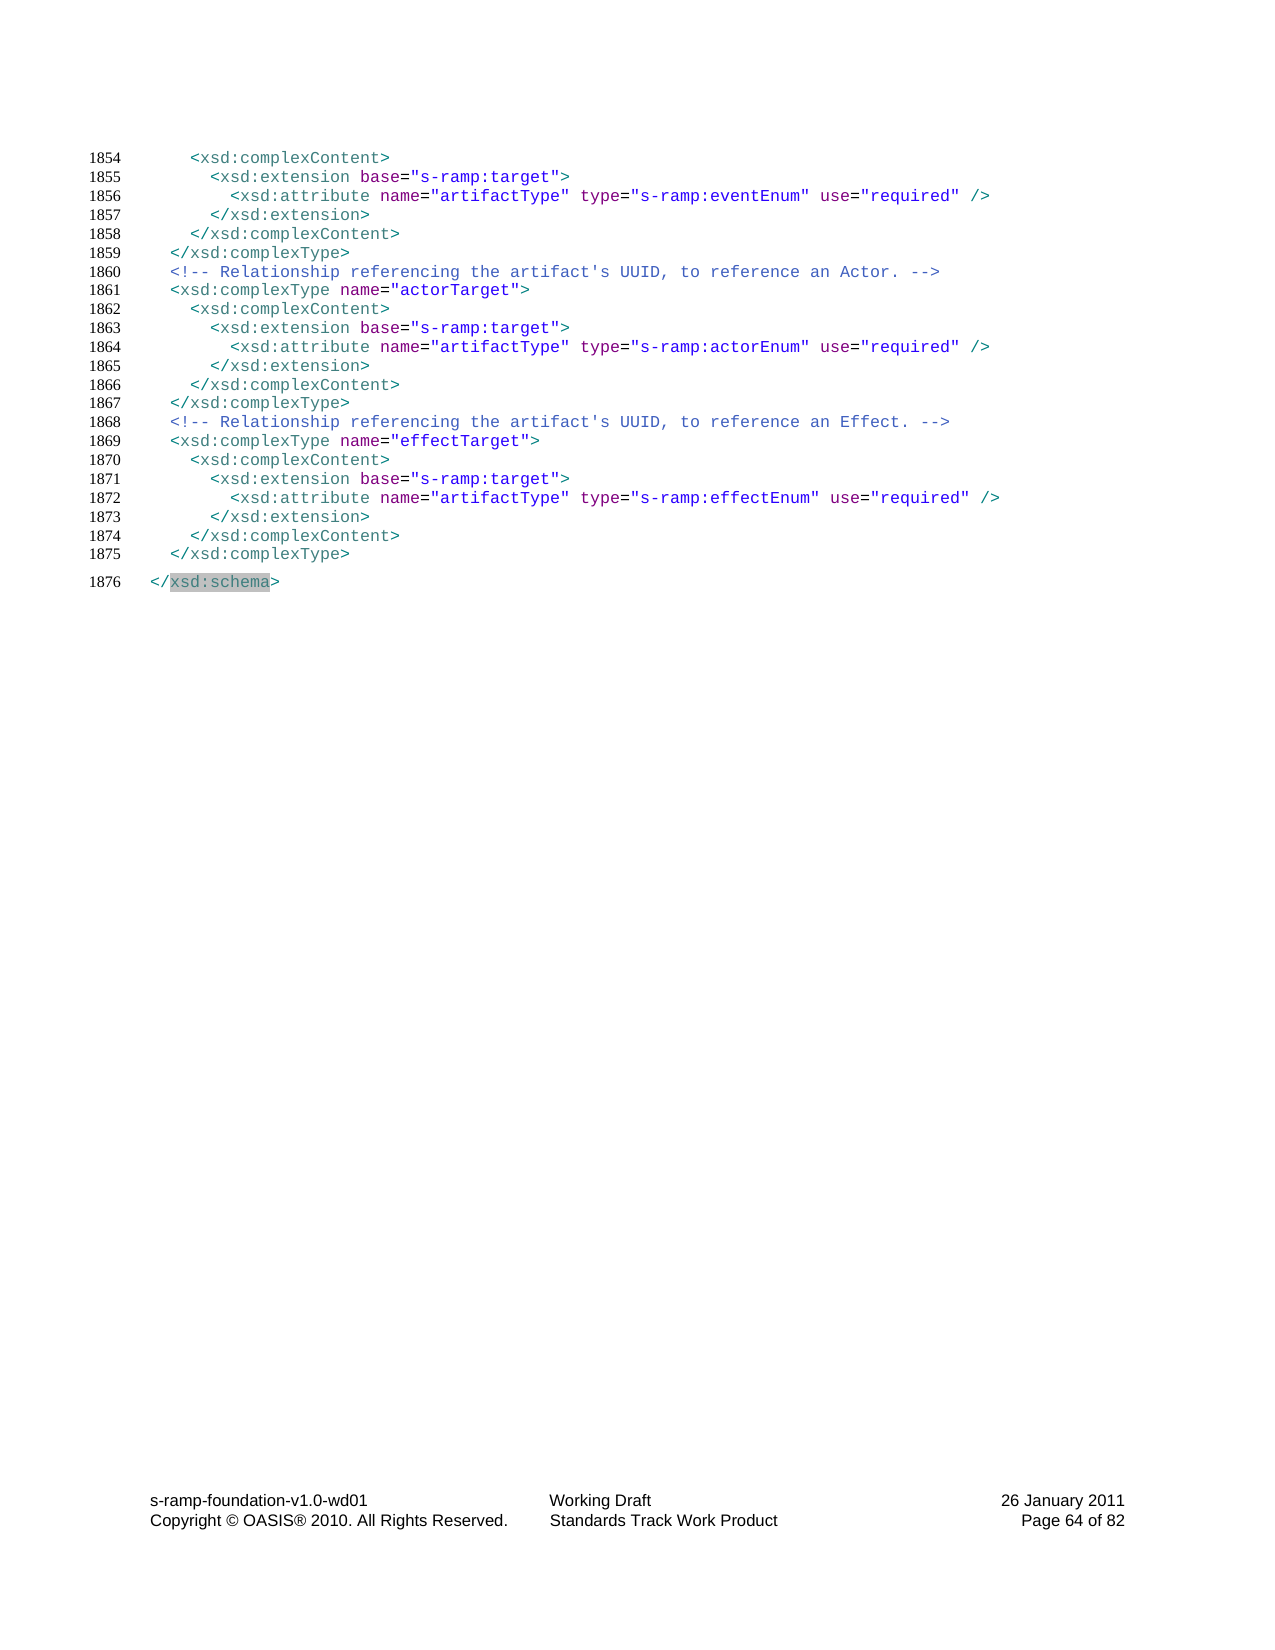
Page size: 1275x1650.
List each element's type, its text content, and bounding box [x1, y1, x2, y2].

text </xsd:complexType> [150, 395, 1125, 414]
text </xsd:complexContent> [150, 376, 1125, 395]
text <xsd:attribute name="artifactType" type="s-ramp:effectEnum" use="required" /> [150, 489, 1125, 508]
text <xsd:attribute name="artifactType" type="s-ramp:eventEnum" use="required" /> [150, 188, 1125, 207]
text </xsd:complexContent> [150, 225, 1125, 244]
text </xsd:complexType> [150, 244, 1125, 263]
text <xsd:extension base="s-ramp:target"> [150, 169, 1125, 188]
text <xsd:complexContent> [150, 301, 1125, 320]
text <xsd:extension base="s-ramp:target"> [150, 320, 1125, 338]
text <xsd:complexType name="actorTarget"> [150, 282, 1125, 301]
text </xsd:complexType> [150, 546, 1125, 565]
text </xsd:extension> [150, 357, 1125, 376]
text <!-- Relationship referencing the artifact's UUID, to reference an Effect. --> [150, 414, 1125, 433]
text <xsd:complexContent> [150, 150, 1125, 169]
text <xsd:complexContent> [150, 452, 1125, 471]
text <xsd:extension base="s-ramp:target"> [150, 471, 1125, 489]
text </xsd:complexContent> [150, 527, 1125, 546]
text </xsd:schema> [270, 573, 1125, 592]
text <xsd:complexType name="effectTarget"> [150, 433, 1125, 452]
text <!-- Relationship referencing the artifact's UUID, to reference an Actor. --> [150, 263, 1125, 282]
text <xsd:attribute name="artifactType" type="s-ramp:actorEnum" use="required" /> [150, 338, 1125, 357]
text </xsd:extension> [150, 207, 1125, 225]
text </xsd:extension> [150, 508, 1125, 527]
